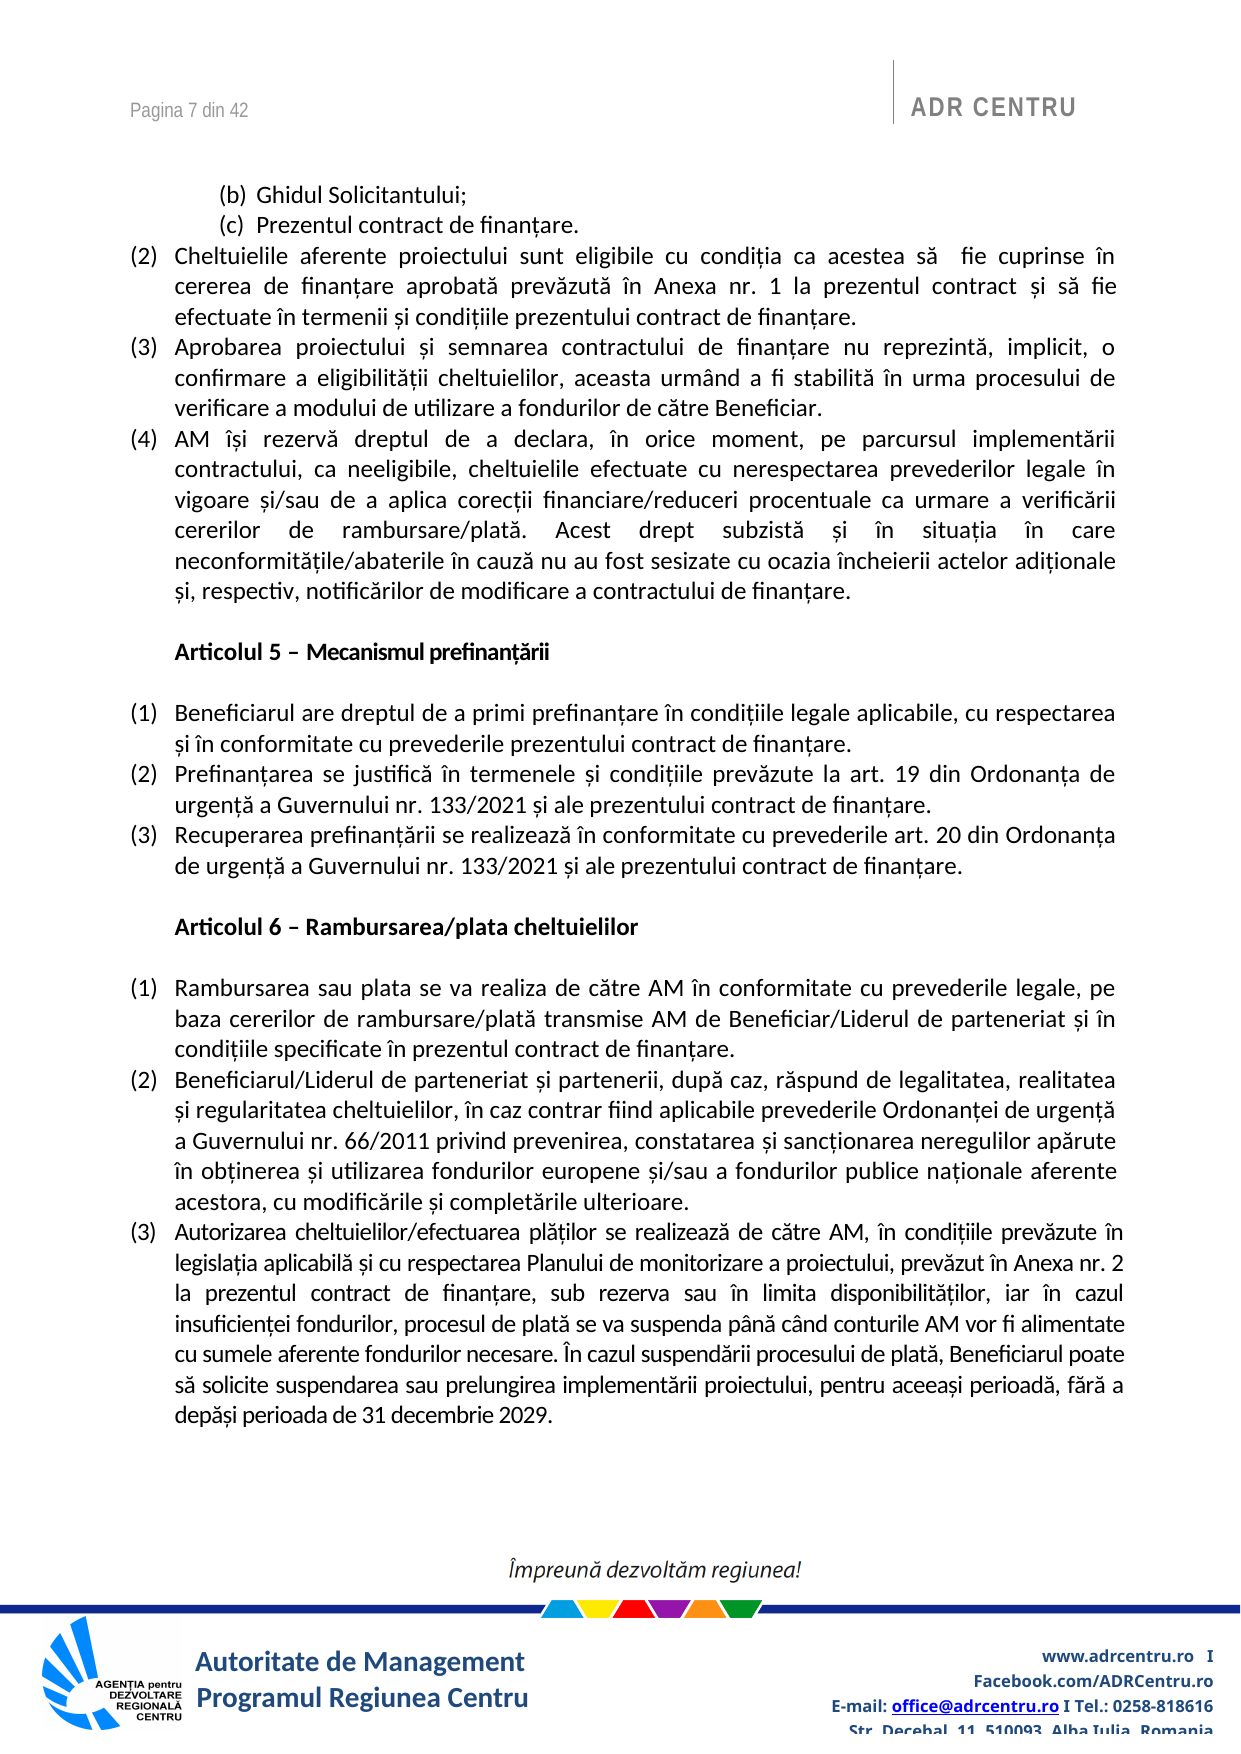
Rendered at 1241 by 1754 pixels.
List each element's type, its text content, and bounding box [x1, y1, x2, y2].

list Cheltuielile aferente proiectului sunt eligibile cu condiția ca acestea să fie cuprinse în cererea de finanțare aprobată prevăzută în Anexa nr. 1 la prezentul contract şi să fie efectuate în termenii şi condiţiile prezentului contract de finanțare. [130, 240, 1117, 331]
picture [495, 1556, 814, 1583]
list Beneficiarul are dreptul de a primi prefinanțare în condițiile legale aplicabile, cu respectarea și în conformitate cu prevederile prezentului contract de finanțare. [130, 698, 1117, 759]
list Prezentul contract de finanțare. [218, 209, 1117, 240]
list Beneficiarul/Liderul de parteneriat și partenerii, după caz, răspund de legalitatea, realitatea și regularitatea cheltuielilor, în caz contrar fiind aplicabile prevederile Ordonanței de urgență a Guvernului nr. 66/2011 privind prevenirea, constatarea şi sancţionarea neregulilor apărute în obţinerea şi utilizarea fondurilor europene şi/sau a fondurilor publice naţionale aferente acestora, cu modificările și completările ulterioare. [130, 1064, 1117, 1216]
picture [574, 1600, 1241, 1618]
list AM își rezervă dreptul de a declara, în orice moment, pe parcursul implementării contractului, ca neeligibile, cheltuielile efectuate cu nerespectarea prevederilor legale în vigoare și/sau de a aplica corecții financiare/reduceri procentuale ca urmare a verificării cererilor de rambursare/plată. Acest drept subzistă și în situația în care neconformitățile/abaterile în cauză nu au fost sesizate cu ocazia încheierii actelor adiționale și, respectiv, notificărilor de modificare a contractului de finanțare. [130, 423, 1117, 606]
list Rambursarea sau plata se va realiza de către AM în conformitate cu prevederile legale, pe baza cererilor de rambursare/plată transmise AM de Beneficiar/Liderul de parteneriat și în condițiile specificate în prezentul contract de finanțare. [130, 972, 1117, 1064]
list Aprobarea proiectului și semnarea contractului de finanțare nu reprezintă, implicit, o confirmare a eligibilității cheltuielilor, aceasta urmând a fi stabilită în urma procesului de verificare a modului de utilizare a fondurilor de către Beneficiar. [130, 331, 1117, 423]
text Articolul 5 – Mecanismul prefinanțării [174, 637, 1125, 667]
picture [0, 1600, 550, 1730]
list Prefinanțarea se justifică în termenele și condițiile prevăzute la art. 19 din Ordonanța de urgență a Guvernului nr. 133/2021 și ale prezentului contract de finanțare. [130, 759, 1117, 820]
list Recuperarea prefinanțării se realizează în conformitate cu prevederile art. 20 din Ordonanța de urgență a Guvernului nr. 133/2021 și ale prezentului contract de finanțare. [130, 820, 1117, 881]
text Articolul 6 – Rambursarea/plata cheltuielilor [174, 911, 1125, 942]
list Ghidul Solicitantului; [218, 179, 1117, 209]
list Autorizarea cheltuielilor/efectuarea plăților se realizează de către AM, în condițiile prevăzute în legislația aplicabilă și cu respectarea Planului de monitorizare a proiectului, prevăzut în Anexa nr. 2 la prezentul contract de finanțare, sub rezerva sau în limita disponibilităților, iar în cazul insuficienței fondurilor, procesul de plată se va suspenda până când conturile AM vor fi alimentate cu sumele aferente fondurilor necesare. În cazul suspendării procesului de plată, Beneficiarul poate să solicite suspendarea sau prelungirea implementării proiectului, pentru aceeași perioadă, fără a depăși perioada de 31 decembrie 2029. [130, 1216, 1125, 1430]
